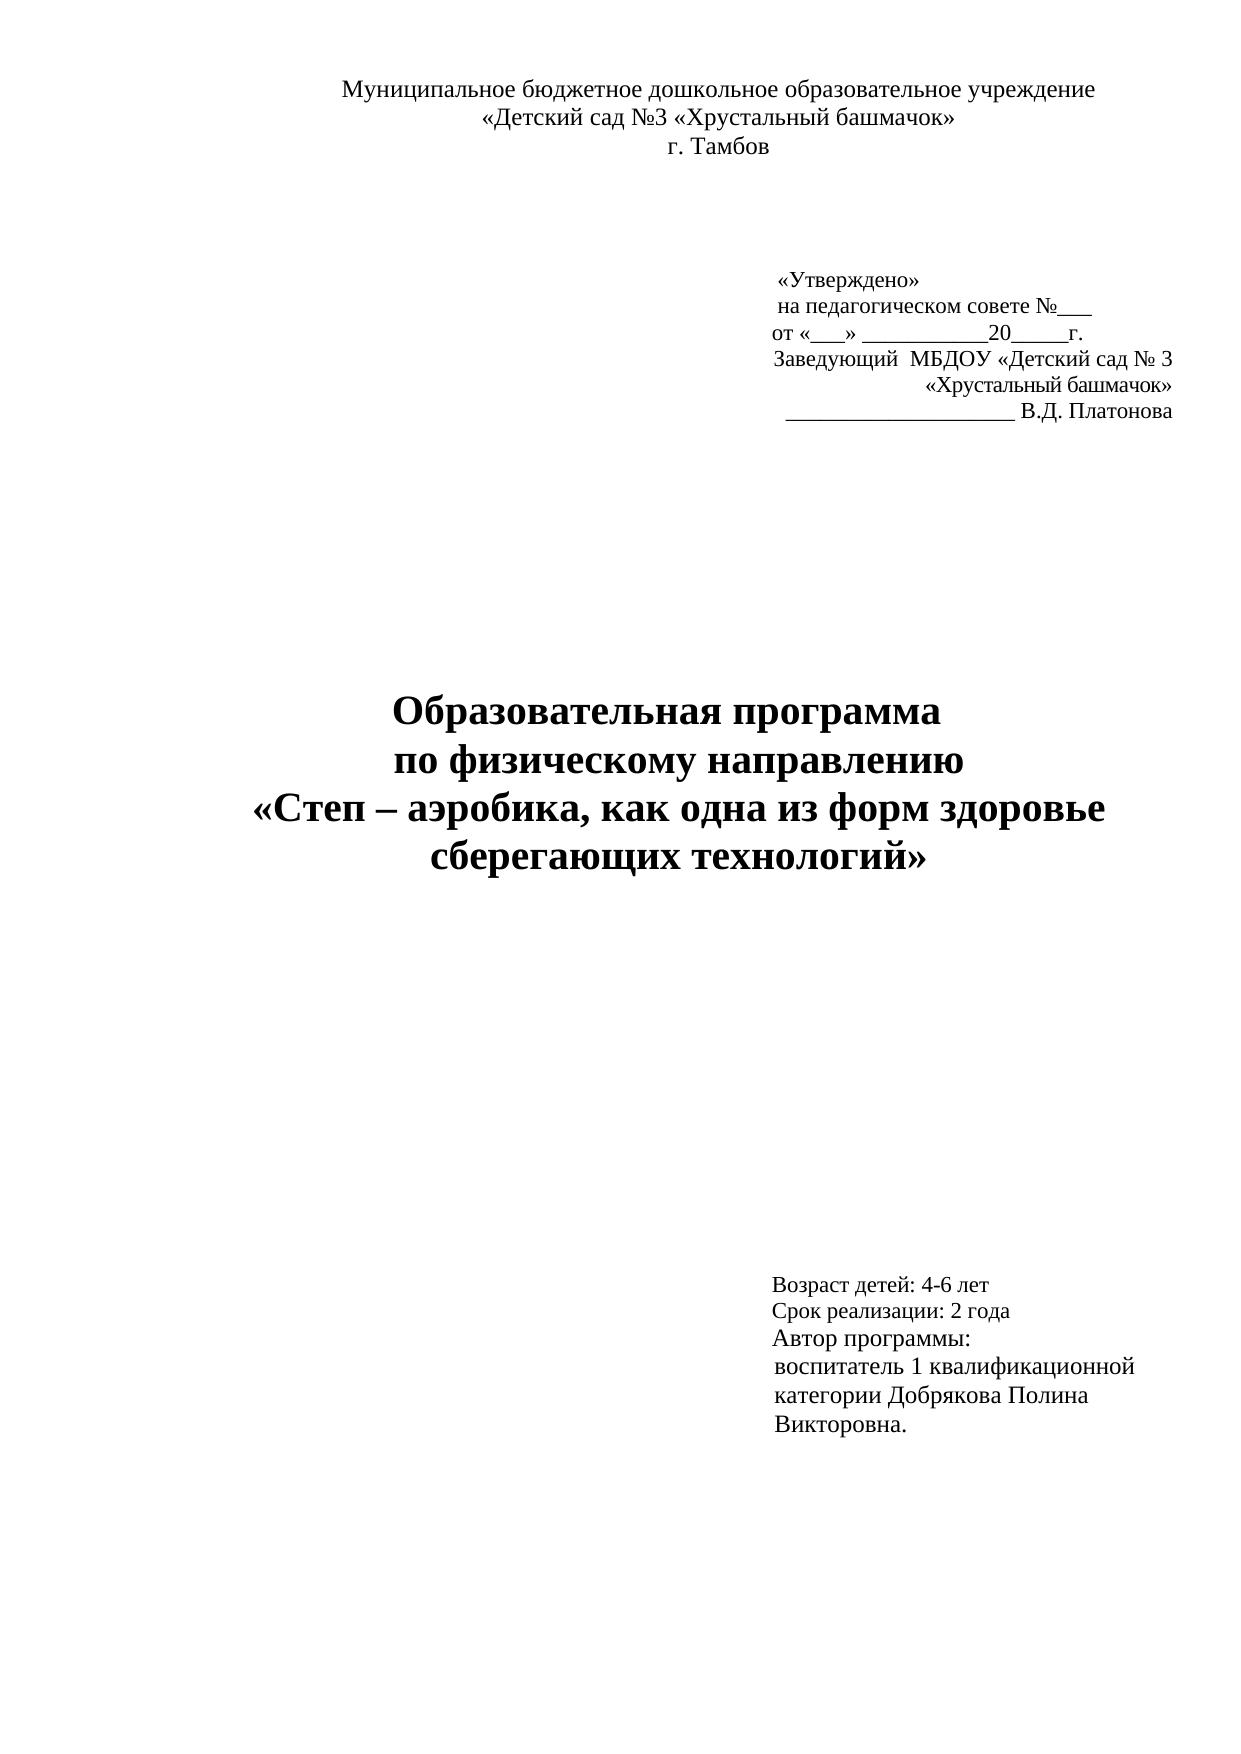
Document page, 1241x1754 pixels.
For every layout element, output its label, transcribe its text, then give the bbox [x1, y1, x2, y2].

text «Детский сад №3 «Хрустальный башмачок» [209, 102, 1151, 131]
text по физическому направлению [177, 734, 1181, 782]
text Образовательная программа [235, 687, 1183, 734]
text Возраст детей: 4-6 лет Срок реализации: 2 года Автор программы: [772, 1271, 1028, 1352]
text на педагогическом совете №___ от «___» ___________20_____г. [772, 292, 1109, 345]
text Заведующий МБДОУ «Детский сад № 3 «Хрустальный башмачок» ____________________ В.Д. Платонова [764, 345, 1173, 423]
text воспитатель 1 квалификационной категории Добрякова Полина Викторовна. [774, 1352, 1179, 1438]
text «Утверждено» [777, 266, 1183, 292]
text «Степ – аэробика, как одна из форм здоровье сберегающих технологий» [177, 782, 1181, 878]
text Муниципальное бюджетное дошкольное образовательное учреждение [209, 74, 1151, 102]
text г. Тамбов [209, 131, 1151, 160]
